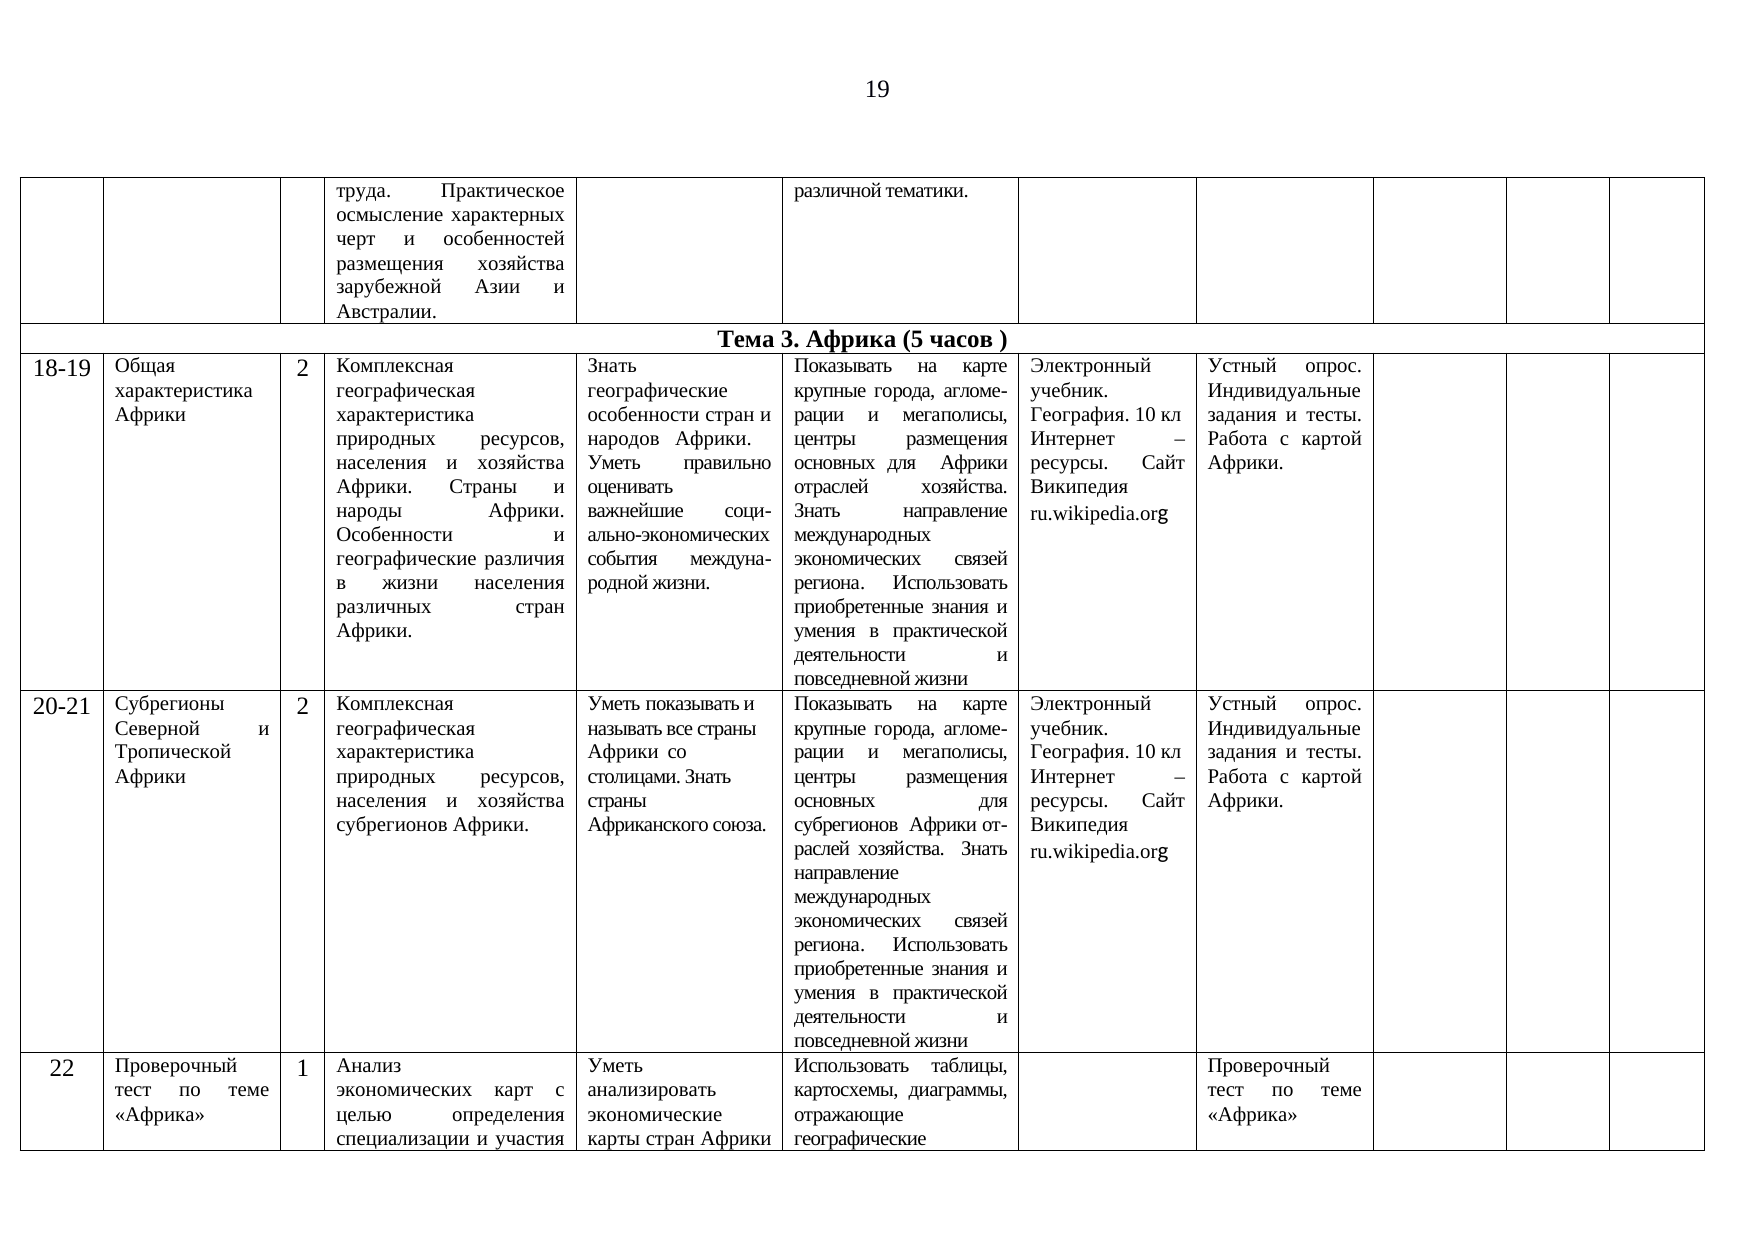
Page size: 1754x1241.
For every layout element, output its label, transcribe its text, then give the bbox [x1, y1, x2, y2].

table_cell Комплексная географическая характеристика природных ресурсов, населения и хозяйства Африки. Страны и народы Африки. Особенности и географические различия в жизни населения различных стран Африки. [325, 354, 576, 690]
table_cell 1 [281, 178, 324, 323]
table_cell Знать географические особенности стран и народов Африки. Уметь правильно оценивать важнейшие социально-экономических события международной жизни. [577, 354, 782, 690]
table_cell [1374, 178, 1506, 323]
table_cell Показывать на карте крупные города, агломерации и мегаполисы, центры размещения основных для Африки отраслей хозяйства. Знать направление международных экономических связей региона. Использовать приобретенные знания и умения в практической деятельности и повседневной жизни [783, 354, 1018, 690]
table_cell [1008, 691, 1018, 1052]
table_cell [1507, 1053, 1609, 1149]
table_cell 17 [21, 178, 103, 323]
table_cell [325, 1053, 576, 1149]
table_cell 20-21 [21, 691, 103, 1052]
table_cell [325, 178, 576, 323]
table_cell 22 [21, 1053, 103, 1149]
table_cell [783, 178, 1018, 323]
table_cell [1197, 178, 1373, 323]
table_cell Субрегионы Северной и Тропической Африки [104, 691, 280, 1052]
table_cell 1 [281, 1053, 324, 1149]
table_cell [1374, 354, 1506, 690]
table_cell [1374, 691, 1506, 1052]
table_cell 2 [281, 354, 324, 690]
table_cell Устный опрос. Индивидуальные задания и тесты. Работа с картой Африки. [1197, 691, 1373, 1052]
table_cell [1197, 1053, 1373, 1149]
table_cell [1507, 691, 1609, 1052]
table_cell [577, 1053, 782, 1149]
table_cell 18-19 [21, 354, 103, 690]
table_cell [1019, 178, 1196, 323]
table_cell 2 [281, 691, 324, 1052]
table_cell [1374, 1053, 1506, 1149]
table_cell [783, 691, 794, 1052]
table_cell Электронный учебник. География. 10 кл Интернет – ресурсы. Сайт Википедия ru.wikipedia.org [1019, 691, 1196, 1052]
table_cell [104, 1053, 280, 1149]
table_cell [1507, 354, 1609, 690]
table_cell [1610, 178, 1704, 323]
table_cell Устный опрос. Индивидуальные задания и тесты. Работа с картой Африки. [1197, 354, 1373, 690]
table_cell Уметь показывать и называть все страны Африки со столицами. Знать страны Африканского союза. [577, 691, 782, 1052]
table_cell Комплексная географическая характеристика природных ресурсов, населения и хозяйства субрегионов Африки. [325, 691, 576, 1052]
table_cell [1507, 178, 1609, 323]
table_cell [783, 1053, 1018, 1149]
table_cell [1610, 1053, 1704, 1149]
table_cell [1610, 691, 1704, 1052]
table_cell [1610, 354, 1704, 690]
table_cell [104, 178, 280, 323]
table_cell Тема 3. Африка (5 часов ) [21, 324, 1704, 352]
table_cell [1019, 1053, 1196, 1149]
table_cell Электронный учебник. География. 10 кл Интернет – ресурсы. Сайт Википедия ru.wikipedia.org [1019, 354, 1196, 690]
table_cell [577, 178, 782, 323]
table_cell Общая характеристика Африки [104, 354, 280, 690]
